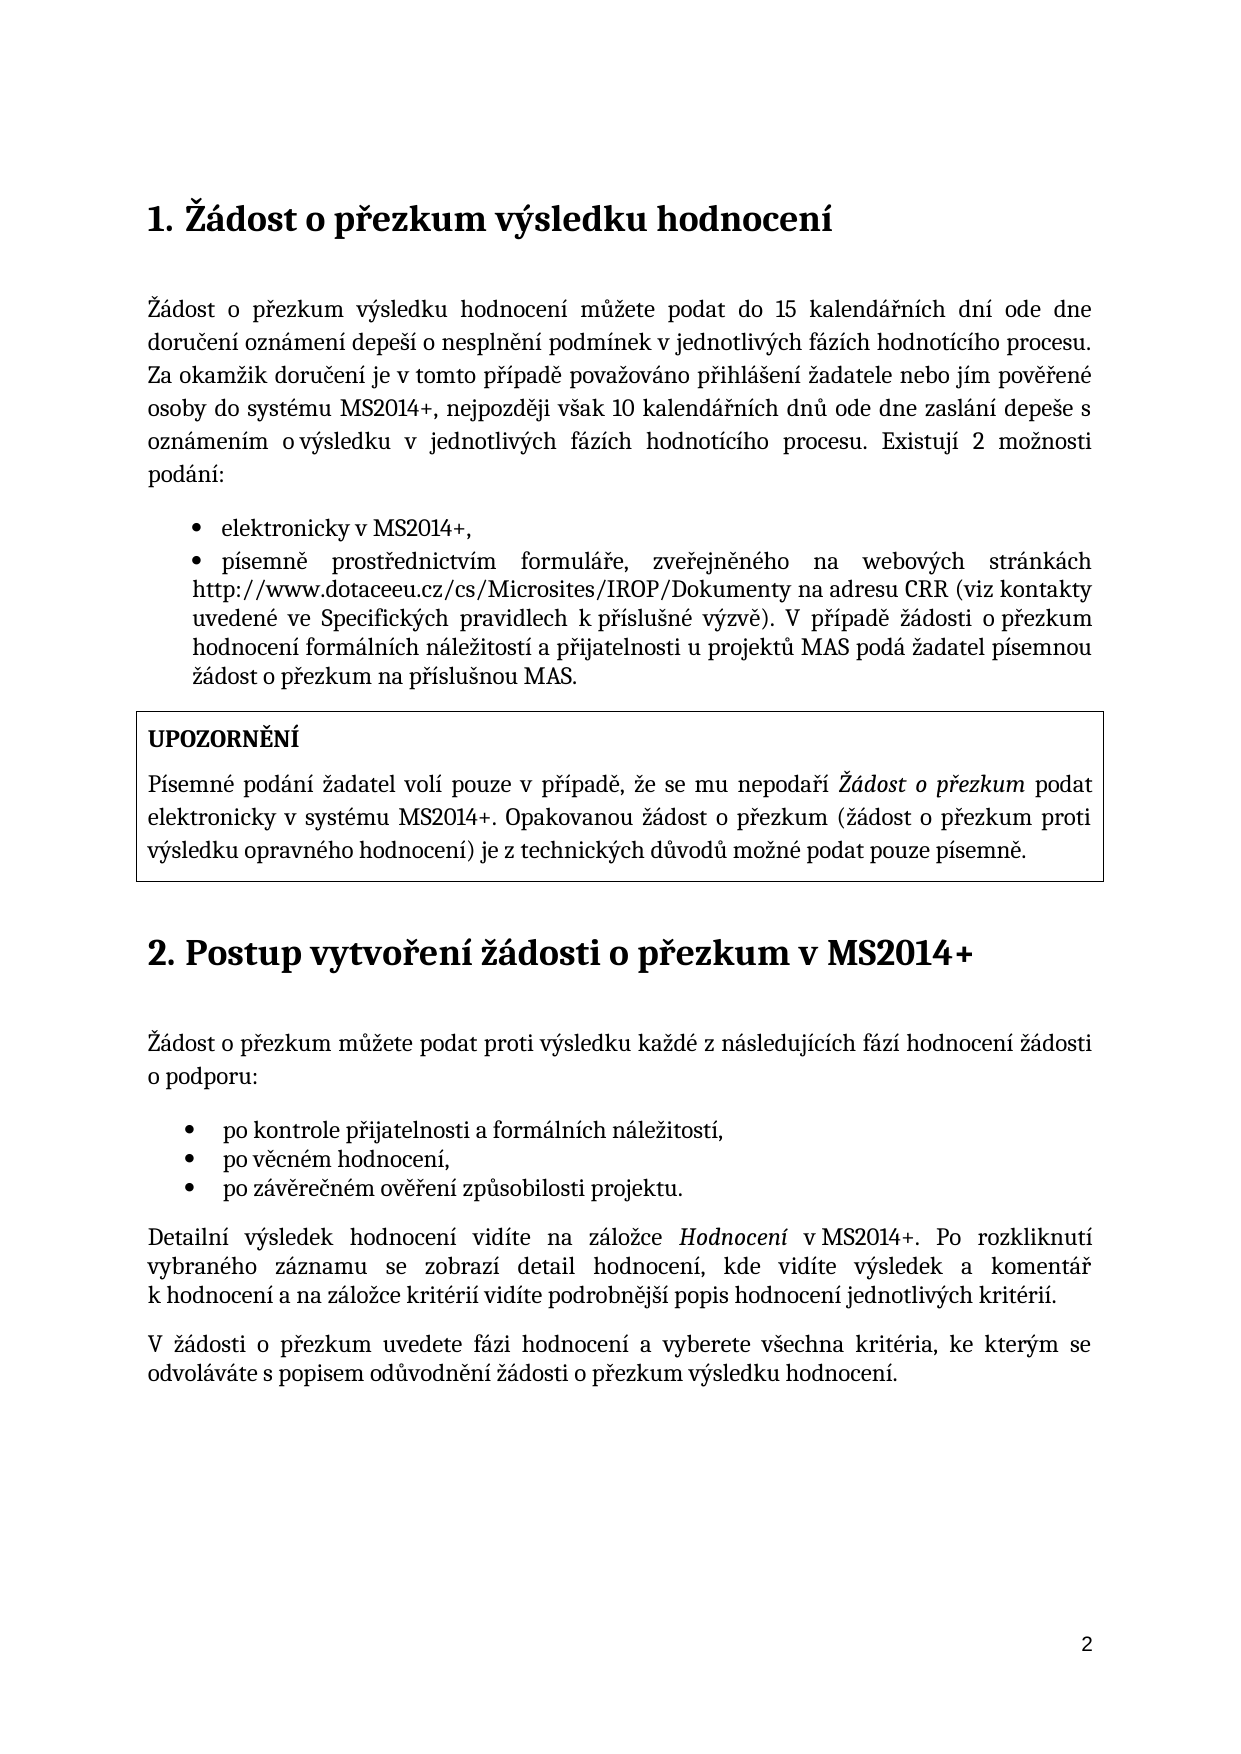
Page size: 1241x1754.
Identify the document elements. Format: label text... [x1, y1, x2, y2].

list po kontrole přijatelnosti a formálních náležitostí, [185, 1116, 1093, 1145]
list po závěrečném ověření způsobilosti projektu. [185, 1173, 1093, 1202]
text V žádosti o přezkum uvedete fázi hodnocení a vyberete všechna kritéria, ke kterým se odvoláváte s popisem odůvodnění žádosti o přezkum výsledku hodnocení. [148, 1330, 1093, 1388]
text Detailní výsledek hodnocení vidíte na záložce Hodnocení v MS2014+. Po rozkliknutí vybraného záznamu se zobrazí detail hodnocení, kde vidíte výsledek a komentář k hodnocení a na záložce kritérií vidíte podrobnější popis hodnocení jednotlivých kritérií. [148, 1223, 1093, 1309]
table_header UPOZORNĚNÍ Písemné podání žadatel volí pouze v případě, že se mu nepodaří Žádost o přezkum podat elektronicky v systému MS2014+. Opakovanou žádost o přezkum (žádost o přezkum proti výsledku opravného hodnocení) je z technických důvodů možné podat pouze písemně. [137, 712, 1103, 881]
text Žádost o přezkum výsledku hodnocení můžete podat do 15 kalendářních dní ode dne doručení oznámení depeší o nesplnění podmínek v jednotlivých fázích hodnotícího procesu. Za okamžik doručení je v tomto případě považováno přihlášení žadatele nebo jím pověřené osoby do systému MS2014+, nejpozději však 10 kalendářních dnů ode dne zaslání depeše s oznámením o výsledku v jednotlivých fázích hodnotícího procesu. Existují 2 možnosti podání: [148, 294, 1093, 488]
subtitle Postup vytvoření žádosti o přezkum v MS2014+ [148, 932, 1093, 975]
list po věcném hodnocení, [185, 1145, 1093, 1173]
text Žádost o přezkum můžete podat proti výsledku každé z následujících fází hodnocení žádosti o podporu: [148, 1029, 1093, 1091]
list písemně prostřednictvím formuláře, zveřejněného na webových stránkách http://www.dotaceeu.cz/cs/Microsites/IROP/Dokumenty na adresu CRR (viz kontakty uvedené ve Specifických pravidlech k příslušné výzvě). V případě žádosti o přezkum hodnocení formálních náležitostí a přijatelnosti u projektů MAS podá žadatel písemnou žádost o přezkum na příslušnou MAS. [192, 547, 1093, 690]
list elektronicky v MS2014+, [192, 513, 1093, 542]
subtitle Žádost o přezkum výsledku hodnocení [148, 198, 1093, 241]
